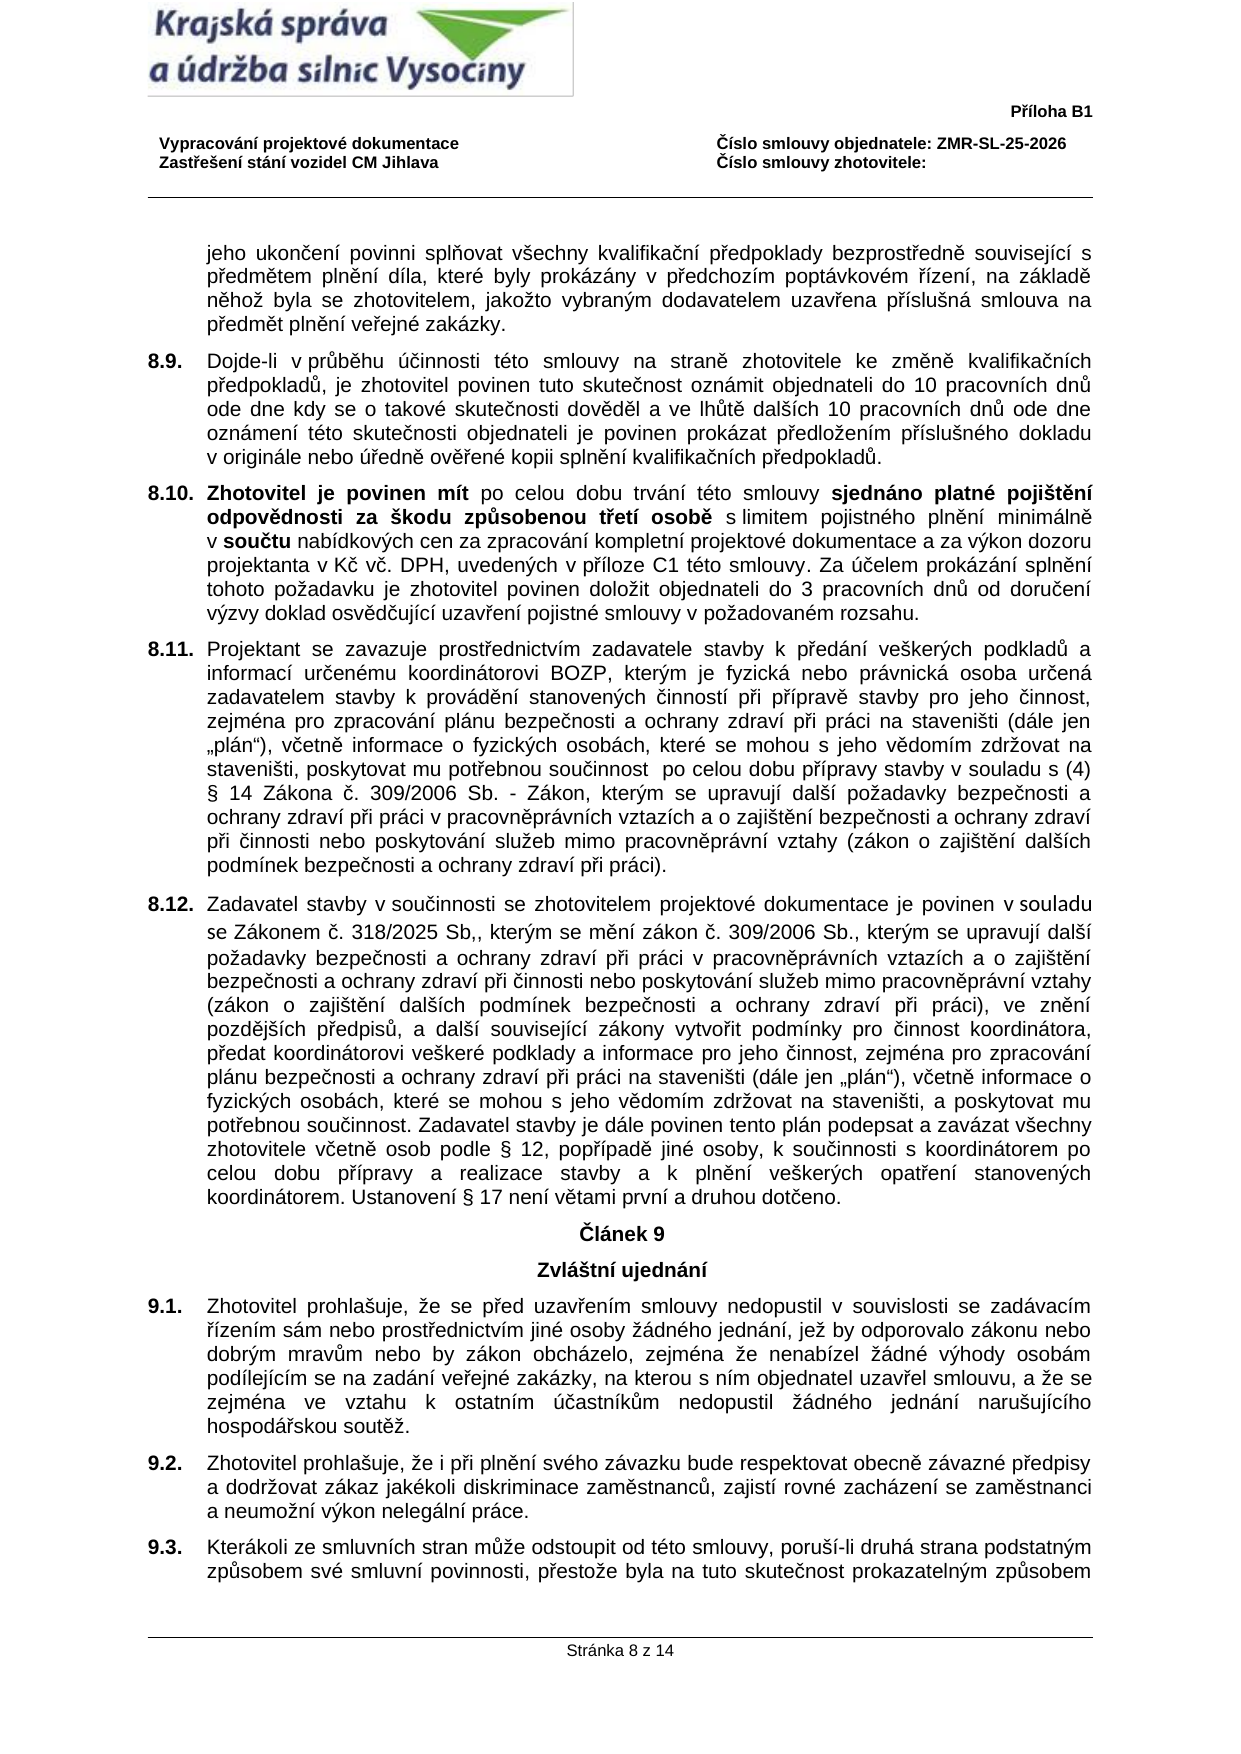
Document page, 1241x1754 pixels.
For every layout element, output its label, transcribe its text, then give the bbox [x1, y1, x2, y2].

list Zvláštní ujednání [148, 1258, 1096, 1282]
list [148, 1535, 1093, 1583]
list Dojde-li v průběhu účinnosti této smlouvy na straně zhotovitele ke změně kvalifikačních předpokladů, je zhotovitel povinen tuto skutečnost oznámit objednateli do 10 pracovních dnů ode dne kdy se o takové skutečnosti dověděl a ve lhůtě dalších 10 pracovních dnů ode dne oznámení této skutečnosti objednateli je povinen prokázat předložením příslušného dokladu v originále nebo úředně ověřené kopii splnění kvalifikačních předpokladů. [148, 349, 1093, 468]
picture [147, 2, 574, 98]
list Zhotovitel prohlašuje, že i při plnění svého závazku bude respektovat obecně závazné předpisy a dodržovat zákaz jakékoli diskriminace zaměstnanců, zajistí rovné zacházení se zaměstnanci a neumožní výkon nelegální práce. [148, 1451, 1093, 1522]
list Zadavatel stavby v součinnosti se zhotovitelem projektové dokumentace je povinen v souladu se Zákonem č. 318/2025 Sb,, kterým se mění zákon č. 309/2006 Sb., kterým se upravují další požadavky bezpečnosti a ochrany zdraví při práci v pracovněprávních vztazích a o zajištění bezpečnosti a ochrany zdraví při činnosti nebo poskytování služeb mimo pracovněprávní vztahy (zákon o zajištění dalších podmínek bezpečnosti a ochrany zdraví při práci), ve znění pozdějších předpisů, a další související zákony vytvořit podmínky pro činnost koordinátora, předat koordinátorovi veškeré podklady a informace pro jeho činnost, zejména pro zpracování plánu bezpečnosti a ochrany zdraví při práci na staveništi (dále jen „plán“), včetně informace o fyzických osobách, které se mohou s jeho vědomím zdržovat na staveništi, a poskytovat mu potřebnou součinnost. Zadavatel stavby je dále povinen tento plán podepsat a zavázat všechny zhotovitele včetně osob podle § 12, popřípadě jiné osoby, k součinnosti s koordinátorem po celou dobu přípravy a realizace stavby a k plnění veškerých opatření stanovených koordinátorem. Ustanovení § 17 není větami první a druhou dotčeno. [148, 889, 1093, 1209]
list Zhotovitel prohlašuje, že se před uzavřením smlouvy nedopustil v souvislosti se zadávacím řízením sám nebo prostřednictvím jiné osoby žádného jednání, jež by odporovalo zákonu nebo dobrým mravům nebo by zákon obcházelo, zejména že nenabízel žádné výhody osobám podílejícím se na zadání veřejné zakázky, na kterou s ním objednatel uzavřel smlouvu, a že se zejména ve vztahu k ostatním účastníkům nedopustil žádného jednání narušujícího hospodářskou soutěž. [148, 1294, 1093, 1438]
list Článek 9 [148, 1221, 1096, 1245]
list Zhotovitel je povinen mít po celou dobu trvání této smlouvy sjednáno platné pojištění odpovědnosti za škodu způsobenou třetí osobě s limitem pojistného plnění minimálně v součtu nabídkových cen za zpracování kompletní projektové dokumentace a za výkon dozoru projektanta v Kč vč. DPH, uvedených v příloze C1 této smlouvy. Za účelem prokázání splnění tohoto požadavku je zhotovitel povinen doložit objednateli do 3 pracovních dnů od doručení výzvy doklad osvědčující uzavření pojistné smlouvy v požadovaném rozsahu. [148, 481, 1093, 625]
list Projektant se zavazuje prostřednictvím zadavatele stavby k předání veškerých podkladů a informací určenému koordinátorovi BOZP, kterým je fyzická nebo právnická osoba určená zadavatelem stavby k provádění stanovených činností při přípravě stavby pro jeho činnost, zejména pro zpracování plánu bezpečnosti a ochrany zdraví při práci na staveništi (dále jen „plán“), včetně informace o fyzických osobách, které se mohou s jeho vědomím zdržovat na staveništi, poskytovat mu potřebnou součinnost po celou dobu přípravy stavby v souladu s (4) § 14 Zákona č. 309/2006 Sb. - Zákon, kterým se upravují další požadavky bezpečnosti a ochrany zdraví při práci v pracovněprávních vztazích a o zajištění bezpečnosti a ochrany zdraví při činnosti nebo poskytování služeb mimo pracovněprávní vztahy (zákon o zajištění dalších podmínek bezpečnosti a ochrany zdraví při práci). [148, 637, 1093, 877]
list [148, 240, 1093, 336]
